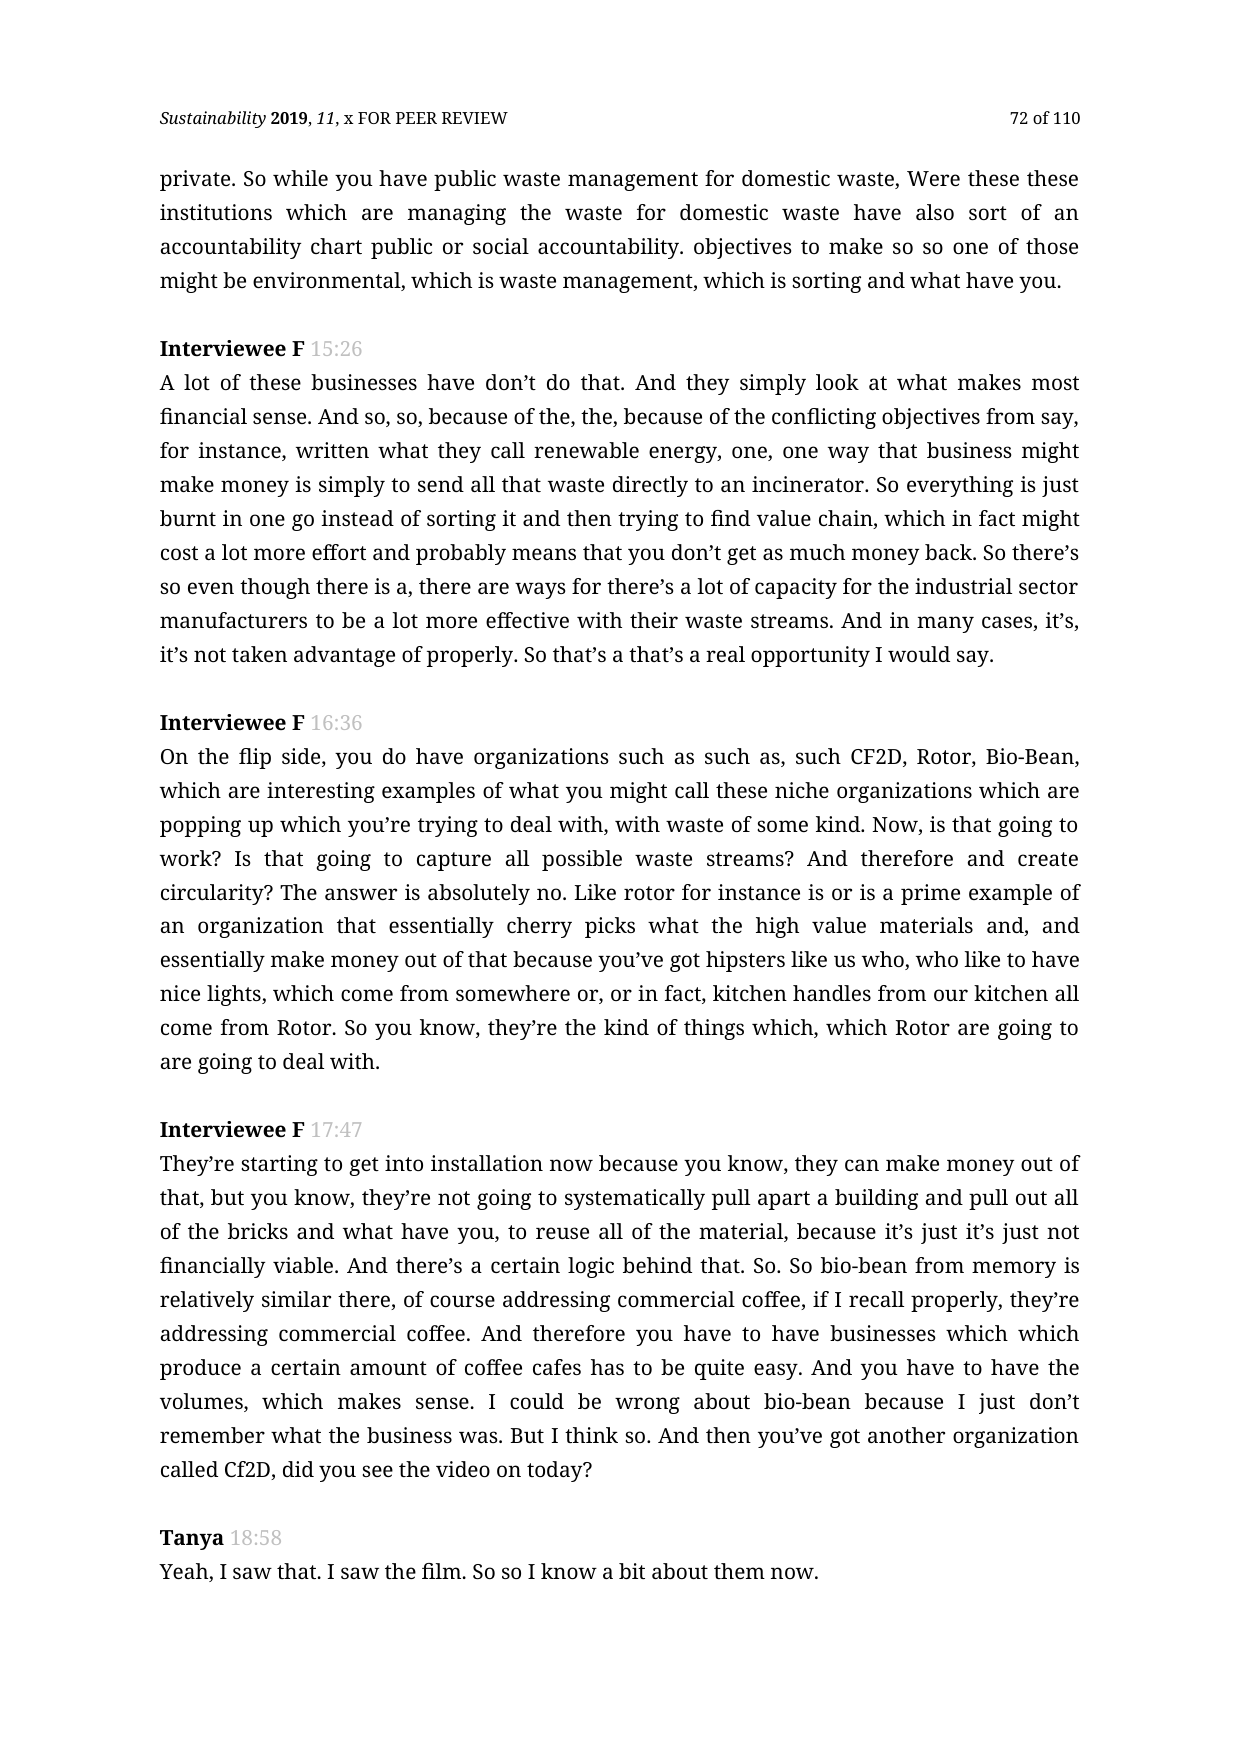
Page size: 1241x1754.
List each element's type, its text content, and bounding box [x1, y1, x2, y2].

text Tanya 18:58 [159, 1520, 1081, 1554]
text Interviewee F 16:36 [159, 705, 1081, 739]
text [159, 162, 1081, 298]
text Interviewee F 15:26 [159, 332, 1081, 366]
text On the flip side, you do have organizations such as such as, such CF2D, Rotor, Bio-Bean, which are interesting examples of what you might call these niche organizations which are popping up which you’re trying to deal with, with waste of some kind. Now, is that going to work? Is that going to capture all possible waste streams? And therefore and create circularity? The answer is absolutely no. Like rotor for instance is or is a prime example of an organization that essentially cherry picks what the high value materials and, and essentially make money out of that because you’ve got hipsters like us who, who like to have nice lights, which come from somewhere or, or in fact, kitchen handles from our kitchen all come from Rotor. So you know, they’re the kind of things which, which Rotor are going to are going to deal with. [159, 739, 1081, 1079]
text Yeah, I saw that. I saw the film. So so I know a bit about them now. [159, 1554, 1081, 1588]
text Interviewee F 17:47 [159, 1113, 1081, 1147]
text They’re starting to get into installation now because you know, they can make money out of that, but you know, they’re not going to systematically pull apart a building and pull out all of the bricks and what have you, to reuse all of the material, because it’s just it’s just not financially viable. And there’s a certain logic behind that. So. So bio-bean from memory is relatively similar there, of course addressing commercial coffee, if I recall properly, they’re addressing commercial coffee. And therefore you have to have businesses which which produce a certain amount of coffee cafes has to be quite easy. And you have to have the volumes, which makes sense. I could be wrong about bio-bean because I just don’t remember what the business was. But I think so. And then you’ve got another organization called Cf2D, did you see the video on today? [159, 1147, 1081, 1486]
text A lot of these businesses have don’t do that. And they simply look at what makes most financial sense. And so, so, because of the, the, because of the conflicting objectives from say, for instance, written what they call renewable energy, one, one way that business might make money is simply to send all that waste directly to an incinerator. So everything is just burnt in one go instead of sorting it and then trying to find value chain, which in fact might cost a lot more effort and probably means that you don’t get as much money back. So there’s so even though there is a, there are ways for there’s a lot of capacity for the industrial sector manufacturers to be a lot more effective with their waste streams. And in many cases, it’s, it’s not taken advantage of properly. So that’s a that’s a real opportunity I would say. [159, 366, 1081, 671]
